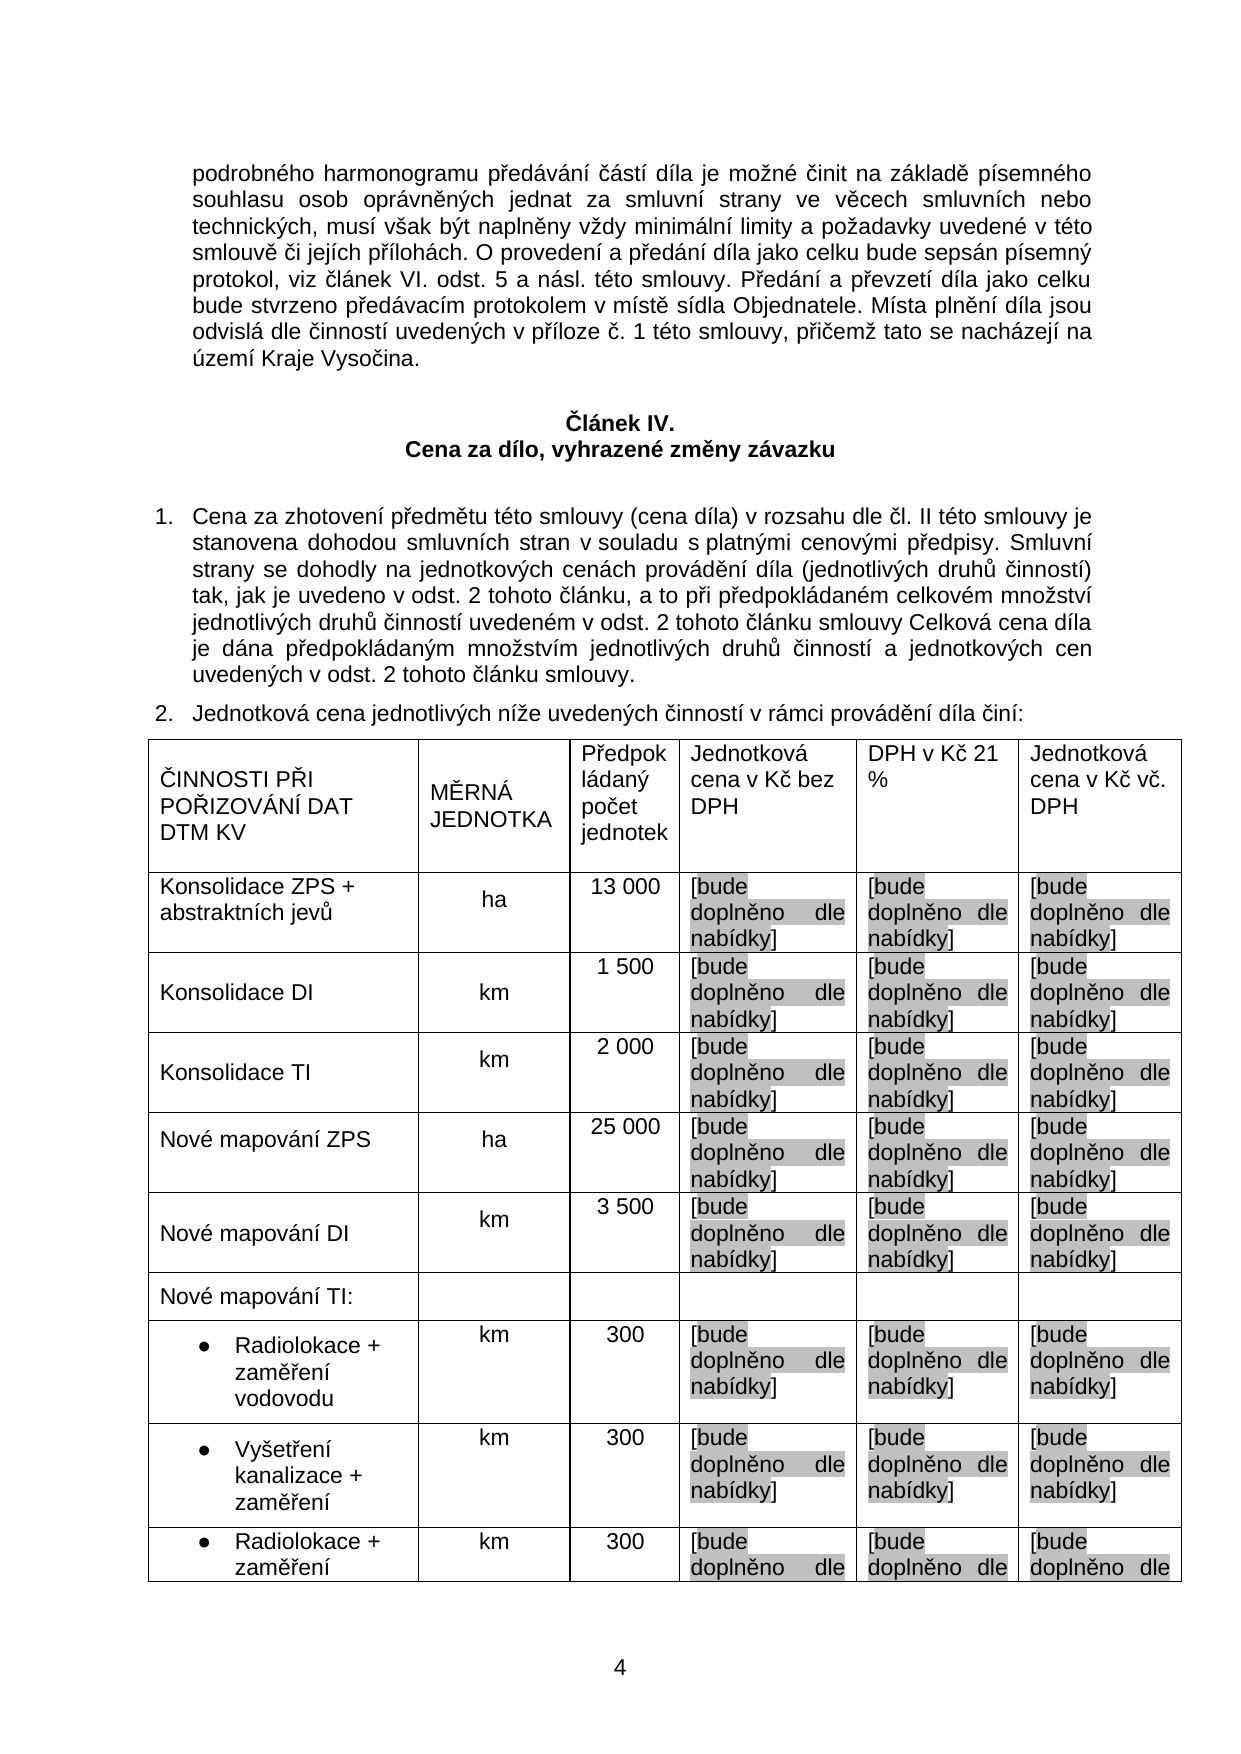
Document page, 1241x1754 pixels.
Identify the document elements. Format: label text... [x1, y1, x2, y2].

table_cell [bude doplněno dle nabídky] [1087, 1113, 1181, 1192]
table_header ČINNOSTI PŘI POŘIZOVÁNÍ DAT DTM KV [149, 740, 418, 872]
table_cell [bude doplněno dle nabídky] [680, 1424, 856, 1527]
table_cell km [419, 1321, 569, 1423]
table_cell Konsolidace TI [149, 1033, 418, 1112]
list Cena za zhotovení předmětu této smlouvy (cena díla) v rozsahu dle čl. II této smlouvy je stanovena dohodou smluvních stran v souladu s platnými cenovými předpisy. Smluvní strany se dohodly na jednotkových cenách provádění díla (jednotlivých druhů činností) tak, jak je uvedeno v odst. 2 tohoto článku, a to při předpokládaném celkovém množství jednotlivých druhů činností uvedeném v odst. 2 tohoto článku smlouvy Celková cena díla je dána předpokládaným množstvím jednotlivých druhů činností a jednotkových cen uvedených v odst. 2 tohoto článku smlouvy. [154, 503, 1092, 687]
table_cell ha [419, 1113, 569, 1192]
list Jednotková cena jednotlivých níže uvedených činností v rámci provádění díla činí: [154, 700, 1092, 726]
table_cell [bude doplněno dle nabídky] [748, 1033, 856, 1112]
table_cell [bude doplněno dle nabídky] [857, 1424, 1018, 1527]
text Cena za dílo, vyhrazené změny závazku [148, 436, 1092, 462]
table_cell [bude doplněno dle nabídky] [925, 873, 1018, 952]
table_cell [bude doplněno dle nabídky] [857, 1193, 1018, 1272]
table_cell 300 [571, 1321, 679, 1423]
table_cell [bude doplněno dle nabídky] [925, 953, 1018, 1032]
table_cell 1 500 [571, 953, 679, 1032]
table_cell [bude doplněno dle nabídky] [1087, 1033, 1181, 1112]
table_cell [bude doplněno dle nabídky] [680, 1193, 856, 1272]
table_cell 300 [571, 1528, 679, 1581]
table_cell km [419, 953, 569, 1032]
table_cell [149, 1528, 418, 1581]
table_cell [419, 1273, 569, 1319]
table_cell Konsolidace DI [149, 953, 418, 1032]
table_cell [bude doplněno dle nabídky] [748, 1528, 856, 1581]
table_cell km [419, 1193, 569, 1272]
table_cell km [419, 1528, 569, 1581]
table_cell km [419, 1424, 569, 1527]
text Článek IV. [148, 410, 1092, 436]
table_cell [bude doplněno dle nabídky] [1087, 953, 1181, 1032]
table_header Předpokládaný počet jednotek [571, 740, 679, 872]
table_header Jednotková cena v Kč bez DPH [680, 740, 856, 872]
table_cell Nové mapování DI [149, 1193, 418, 1272]
table_header MĚRNÁ JEDNOTKA [419, 740, 569, 872]
table_cell 3 500 [571, 1193, 679, 1272]
table_cell km [419, 1033, 569, 1112]
table_cell [bude doplněno dle nabídky] [680, 1321, 856, 1423]
table_cell Vyšetření kanalizace + zaměření [149, 1424, 418, 1527]
table_header DPH v Kč 21 % [857, 740, 1018, 872]
table_cell Nové mapování ZPS [149, 1113, 418, 1192]
table_cell Radiolokace + zaměření vodovodu [149, 1321, 418, 1423]
table_cell [bude doplněno dle nabídky] [857, 1321, 1018, 1423]
table_cell [571, 1273, 679, 1319]
table_cell 13 000 [571, 873, 679, 952]
table_cell [bude doplněno dle nabídky] [925, 1528, 1018, 1581]
table_cell Nové mapování TI: [149, 1273, 418, 1319]
table_cell [bude doplněno dle nabídky] [748, 953, 856, 1032]
table_cell [bude doplněno dle nabídky] [1019, 1424, 1181, 1527]
table_cell [680, 1273, 856, 1319]
table_cell 25 000 [571, 1113, 679, 1192]
table_cell [bude doplněno dle nabídky] [1019, 1193, 1181, 1272]
table_cell 300 [571, 1424, 679, 1527]
table_cell [bude doplněno dle nabídky] [748, 1113, 856, 1192]
table_cell [bude doplněno dle nabídky] [1087, 1528, 1181, 1581]
table_cell [bude doplněno dle nabídky] [925, 1033, 1018, 1112]
table_cell [bude doplněno dle nabídky] [1019, 1321, 1181, 1423]
table_cell ha [419, 873, 569, 952]
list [154, 160, 1092, 371]
table_cell [bude doplněno dle nabídky] [748, 873, 856, 952]
table_cell [1019, 1273, 1181, 1319]
table_cell [bude doplněno dle nabídky] [1087, 873, 1181, 952]
table_cell [bude doplněno dle nabídky] [925, 1113, 1018, 1192]
table_cell 2 000 [571, 1033, 679, 1112]
table_cell Konsolidace ZPS + abstraktních jevů [149, 873, 418, 952]
table_header Jednotková cena v Kč vč. DPH [1019, 740, 1181, 872]
table_cell [857, 1273, 1018, 1319]
